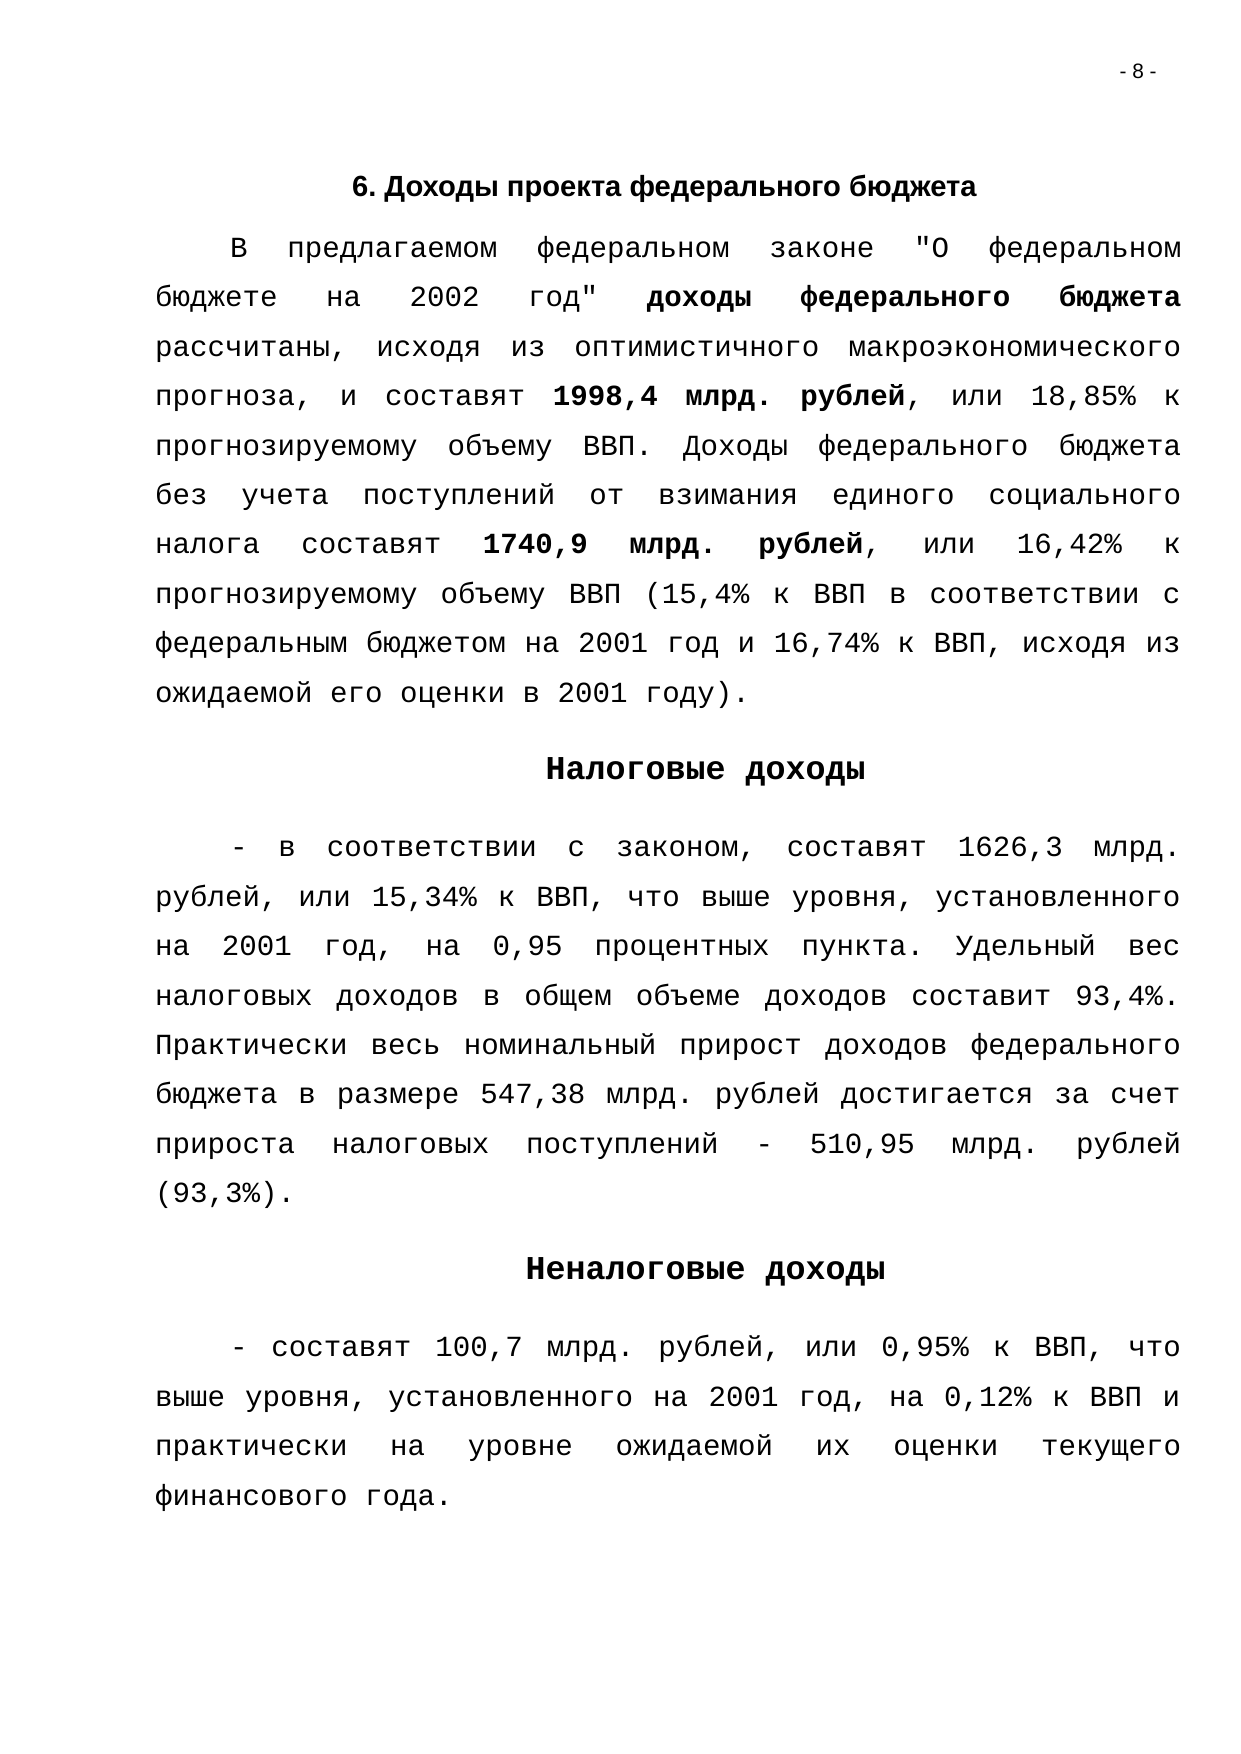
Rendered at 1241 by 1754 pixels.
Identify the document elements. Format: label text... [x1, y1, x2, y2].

text - в соответствии с законом, составят 1626,3 млрд. рублей, или 15,34% к ВВП, что выше уровня, установленного на 2001 год, на 0,95 процентных пункта. Удельный вес налоговых доходов в общем объеме доходов составит 93,4%. Практически весь номинальный прирост доходов федерального бюджета в размере 547,38 млрд. рублей достигается за счет прироста налоговых поступлений - 510,95 млрд. рублей (93,3%). [155, 832, 1181, 1212]
subtitle 6. Доходы проекта федерального бюджета [148, 169, 1181, 203]
text Неналоговые доходы [155, 1252, 1181, 1290]
text В предлагаемом федеральном законе "О федеральном бюджете на 2002 год" доходы федерального бюджета рассчитаны, исходя из оптимистичного макроэкономического прогноза, и составят 1998,4 млрд. рублей, или 18,85% к прогнозируемому объему ВВП. Доходы федерального бюджета без учета поступлений от взимания единого социального налога составят 1740,9 млрд. рублей, или 16,42% к прогнозируемому объему ВВП (15,4% к ВВП в соответствии с федеральным бюджетом на 2001 год и 16,74% к ВВП, исходя из ожидаемой его оценки в 2001 году). [155, 233, 1181, 711]
text - составят 100,7 млрд. рублей, или 0,95% к ВВП, что выше уровня, установленного на 2001 год, на 0,12% к ВВП и практически на уровне ожидаемой их оценки текущего финансового года. [155, 1333, 1181, 1514]
text Налоговые доходы [155, 752, 1181, 789]
